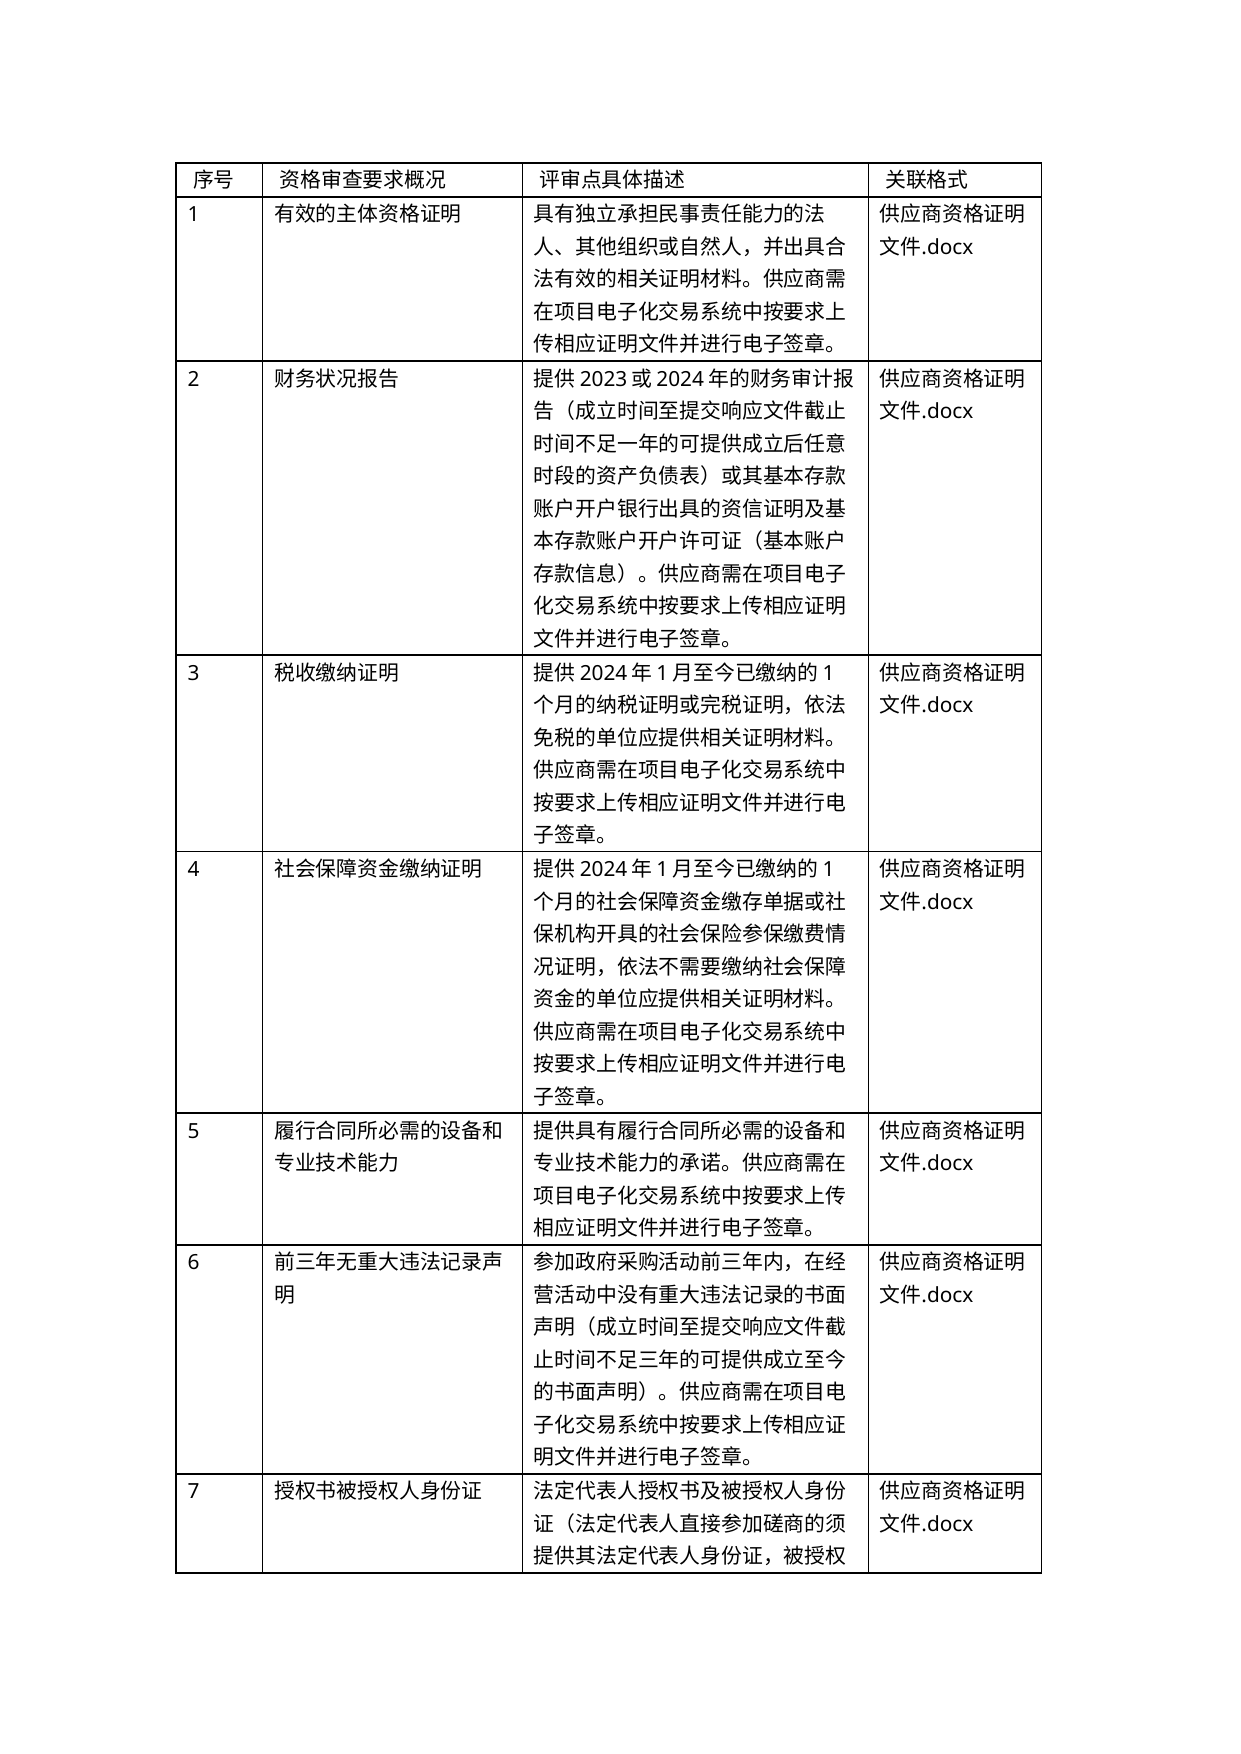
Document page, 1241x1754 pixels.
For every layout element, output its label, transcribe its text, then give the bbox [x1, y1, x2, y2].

table_cell 5 [177, 1114, 262, 1244]
table_cell 6 [177, 1246, 262, 1473]
table_cell 有效的主体资格证明 [263, 198, 522, 360]
table_cell 供应商资格证明文件.docx [869, 198, 1041, 360]
table_cell 前三年无重大违法记录声明 [263, 1246, 522, 1473]
table_cell 供应商资格证明文件.docx [869, 362, 1041, 654]
table_header 评审点具体描述 [523, 164, 868, 196]
table_cell 供应商资格证明文件.docx [869, 1475, 1041, 1572]
table_cell 社会保障资金缴纳证明 [263, 852, 522, 1112]
table_cell 1 [177, 198, 262, 360]
table_cell 财务状况报告 [263, 362, 522, 654]
table_cell 提供具有履行合同所必需的设备和专业技术能力的承诺。供应商需在项目电子化交易系统中按要求上传相应证明文件并进行电子签章。 [523, 1114, 868, 1244]
table_header 关联格式 [869, 164, 1041, 196]
table_header 资格审查要求概况 [263, 164, 522, 196]
table_cell 履行合同所必需的设备和专业技术能力 [263, 1114, 522, 1244]
table_cell 提供2023或2024年的财务审计报告（成立时间至提交响应文件截止时间不足一年的可提供成立后任意时段的资产负债表）或其基本存款账户开户银行出具的资信证明及基本存款账户开户许可证（基本账户存款信息）。供应商需在项目电子化交易系统中按要求上传相应证明文件并进行电子签章。 [523, 362, 868, 654]
table_cell 税收缴纳证明 [263, 656, 522, 851]
table_cell 参加政府采购活动前三年内，在经营活动中没有重大违法记录的书面声明（成立时间至提交响应文件截止时间不足三年的可提供成立至今的书面声明）。供应商需在项目电子化交易系统中按要求上传相应证明文件并进行电子签章。 [523, 1246, 868, 1473]
table_cell 供应商资格证明文件.docx [869, 852, 1041, 1112]
table_cell 7 [177, 1475, 262, 1572]
table_cell 提供2024年1月至今已缴纳的1个月的纳税证明或完税证明，依法免税的单位应提供相关证明材料。供应商需在项目电子化交易系统中按要求上传相应证明文件并进行电子签章。 [523, 656, 868, 851]
table_cell 具有独立承担民事责任能力的法人、其他组织或自然人，并出具合法有效的相关证明材料。供应商需在项目电子化交易系统中按要求上传相应证明文件并进行电子签章。 [523, 198, 868, 360]
table_cell 供应商资格证明文件.docx [869, 656, 1041, 851]
table_cell 提供2024年1月至今已缴纳的1个月的社会保障资金缴存单据或社保机构开具的社会保险参保缴费情况证明，依法不需要缴纳社会保障资金的单位应提供相关证明材料。供应商需在项目电子化交易系统中按要求上传相应证明文件并进行电子签章。 [523, 852, 868, 1112]
table_cell 供应商资格证明文件.docx [869, 1114, 1041, 1244]
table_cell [523, 1475, 868, 1572]
table_cell 供应商资格证明文件.docx [869, 1246, 1041, 1473]
table_cell 2 [177, 362, 262, 654]
table_cell 3 [177, 656, 262, 851]
table_cell 授权书被授权人身份证 [263, 1475, 522, 1572]
table_cell 4 [177, 852, 262, 1112]
table_header 序号 [177, 164, 262, 196]
